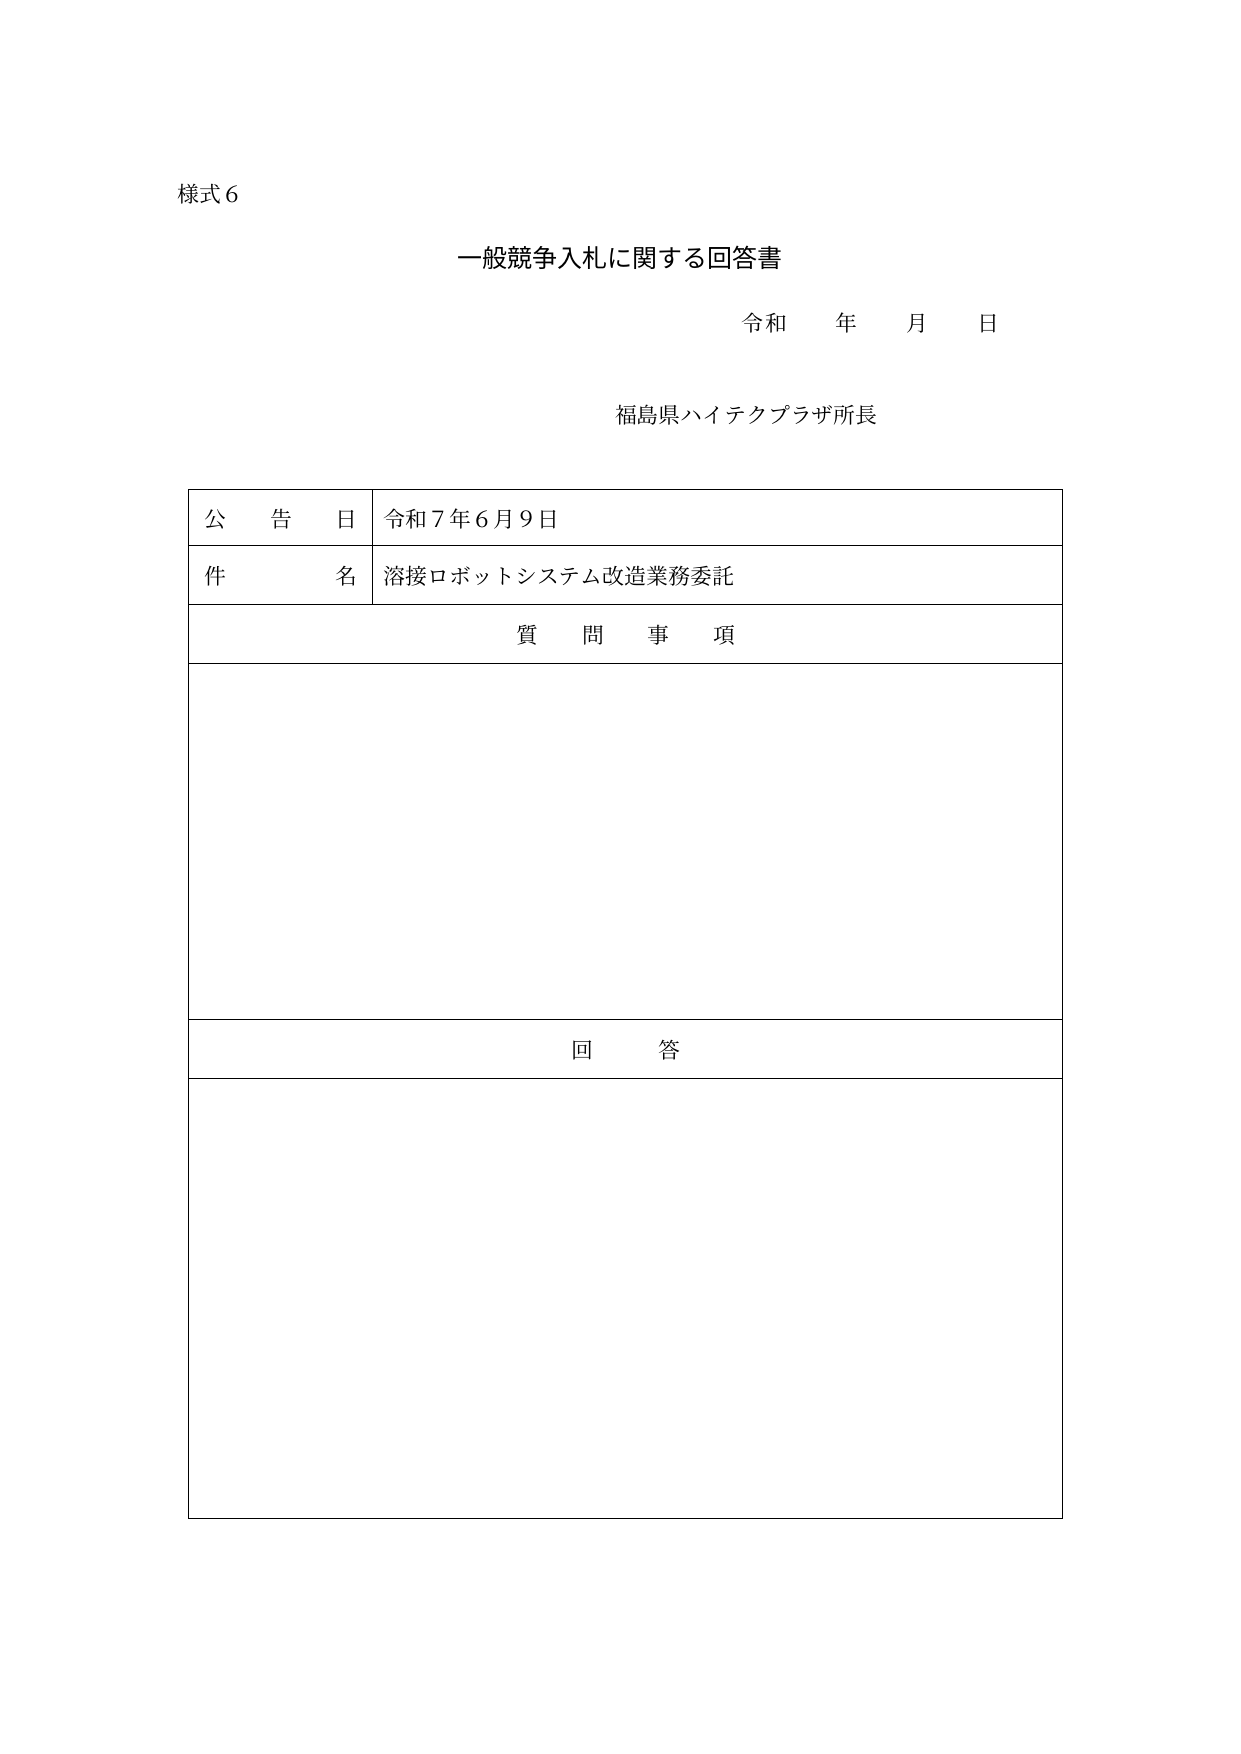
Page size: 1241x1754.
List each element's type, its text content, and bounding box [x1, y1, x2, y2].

table_cell [189, 1079, 1062, 1518]
table_header 令和７年６月９日 [373, 490, 1062, 545]
table_cell 質 問 事 項 [189, 605, 1062, 663]
table_header 公 告 日 [189, 490, 372, 545]
table_cell [189, 664, 1062, 1019]
text 様式６ [177, 177, 1063, 209]
text 福島県ハイテクプラザ所長 [177, 398, 1063, 430]
text 令和 年 月 日 [177, 304, 1063, 339]
text 一般競争入札に関する回答書 [177, 238, 1063, 275]
table_cell 溶接ロボットシステム改造業務委託 [373, 546, 1062, 604]
table_cell 回 答 [189, 1020, 1062, 1077]
table_cell 件 名 [189, 546, 372, 604]
